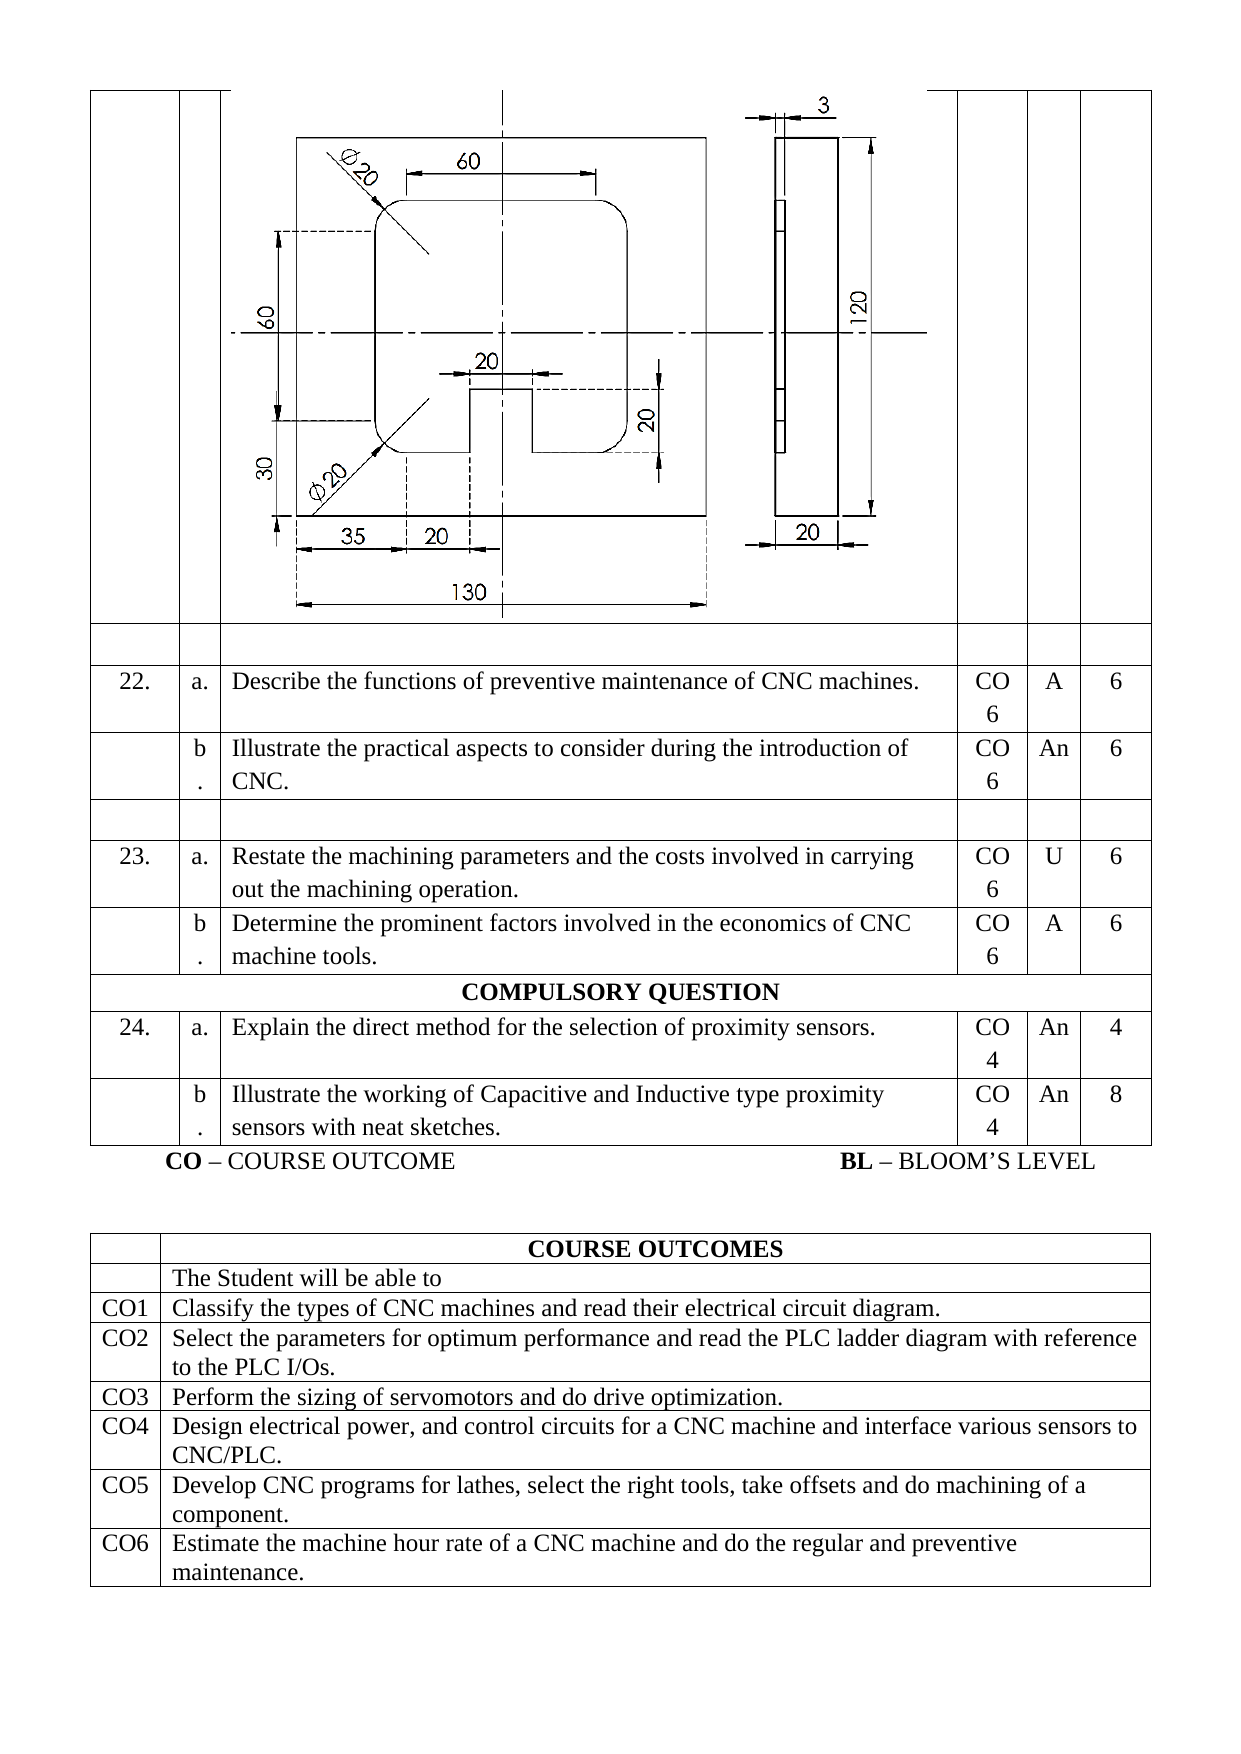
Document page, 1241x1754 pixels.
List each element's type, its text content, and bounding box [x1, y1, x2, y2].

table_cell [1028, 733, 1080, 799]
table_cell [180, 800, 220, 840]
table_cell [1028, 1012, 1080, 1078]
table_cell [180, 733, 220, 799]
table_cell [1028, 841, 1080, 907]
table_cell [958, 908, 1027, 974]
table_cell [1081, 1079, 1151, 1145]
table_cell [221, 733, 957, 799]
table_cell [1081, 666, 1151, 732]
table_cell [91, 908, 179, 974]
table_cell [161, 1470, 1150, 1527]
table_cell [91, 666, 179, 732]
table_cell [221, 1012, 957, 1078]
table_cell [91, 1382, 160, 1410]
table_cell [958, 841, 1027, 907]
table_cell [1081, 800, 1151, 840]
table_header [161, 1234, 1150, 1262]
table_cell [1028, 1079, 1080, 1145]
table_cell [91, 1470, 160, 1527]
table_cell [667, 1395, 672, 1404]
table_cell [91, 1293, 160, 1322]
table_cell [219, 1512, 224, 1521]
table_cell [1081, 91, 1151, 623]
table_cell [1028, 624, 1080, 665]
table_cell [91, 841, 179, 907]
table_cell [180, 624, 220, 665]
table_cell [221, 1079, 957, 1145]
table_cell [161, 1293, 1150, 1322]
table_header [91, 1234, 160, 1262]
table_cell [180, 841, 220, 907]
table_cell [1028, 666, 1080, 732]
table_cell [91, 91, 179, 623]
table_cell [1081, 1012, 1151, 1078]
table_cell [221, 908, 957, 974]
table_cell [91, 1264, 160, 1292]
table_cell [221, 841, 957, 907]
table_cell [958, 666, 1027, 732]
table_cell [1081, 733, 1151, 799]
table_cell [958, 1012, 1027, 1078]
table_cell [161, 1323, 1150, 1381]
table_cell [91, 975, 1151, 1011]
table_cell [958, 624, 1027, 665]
picture [231, 90, 927, 618]
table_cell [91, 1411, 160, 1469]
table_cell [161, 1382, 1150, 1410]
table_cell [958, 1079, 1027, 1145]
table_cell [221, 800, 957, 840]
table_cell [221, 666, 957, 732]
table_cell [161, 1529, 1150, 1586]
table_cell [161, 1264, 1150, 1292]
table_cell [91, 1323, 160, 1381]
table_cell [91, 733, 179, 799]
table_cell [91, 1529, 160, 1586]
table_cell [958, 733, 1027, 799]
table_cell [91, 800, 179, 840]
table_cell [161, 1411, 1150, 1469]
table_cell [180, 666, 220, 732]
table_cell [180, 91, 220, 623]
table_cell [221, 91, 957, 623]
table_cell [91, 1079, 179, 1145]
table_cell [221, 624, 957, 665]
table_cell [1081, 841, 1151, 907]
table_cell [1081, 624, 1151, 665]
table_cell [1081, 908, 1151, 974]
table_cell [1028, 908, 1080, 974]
text CO – COURSE OUTCOME BL – BLOOM’S LEVEL [90, 1146, 1150, 1175]
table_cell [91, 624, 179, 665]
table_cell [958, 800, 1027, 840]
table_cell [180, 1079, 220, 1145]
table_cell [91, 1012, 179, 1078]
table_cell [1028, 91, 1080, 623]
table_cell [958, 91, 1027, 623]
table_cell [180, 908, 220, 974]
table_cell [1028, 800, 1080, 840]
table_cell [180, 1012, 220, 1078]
